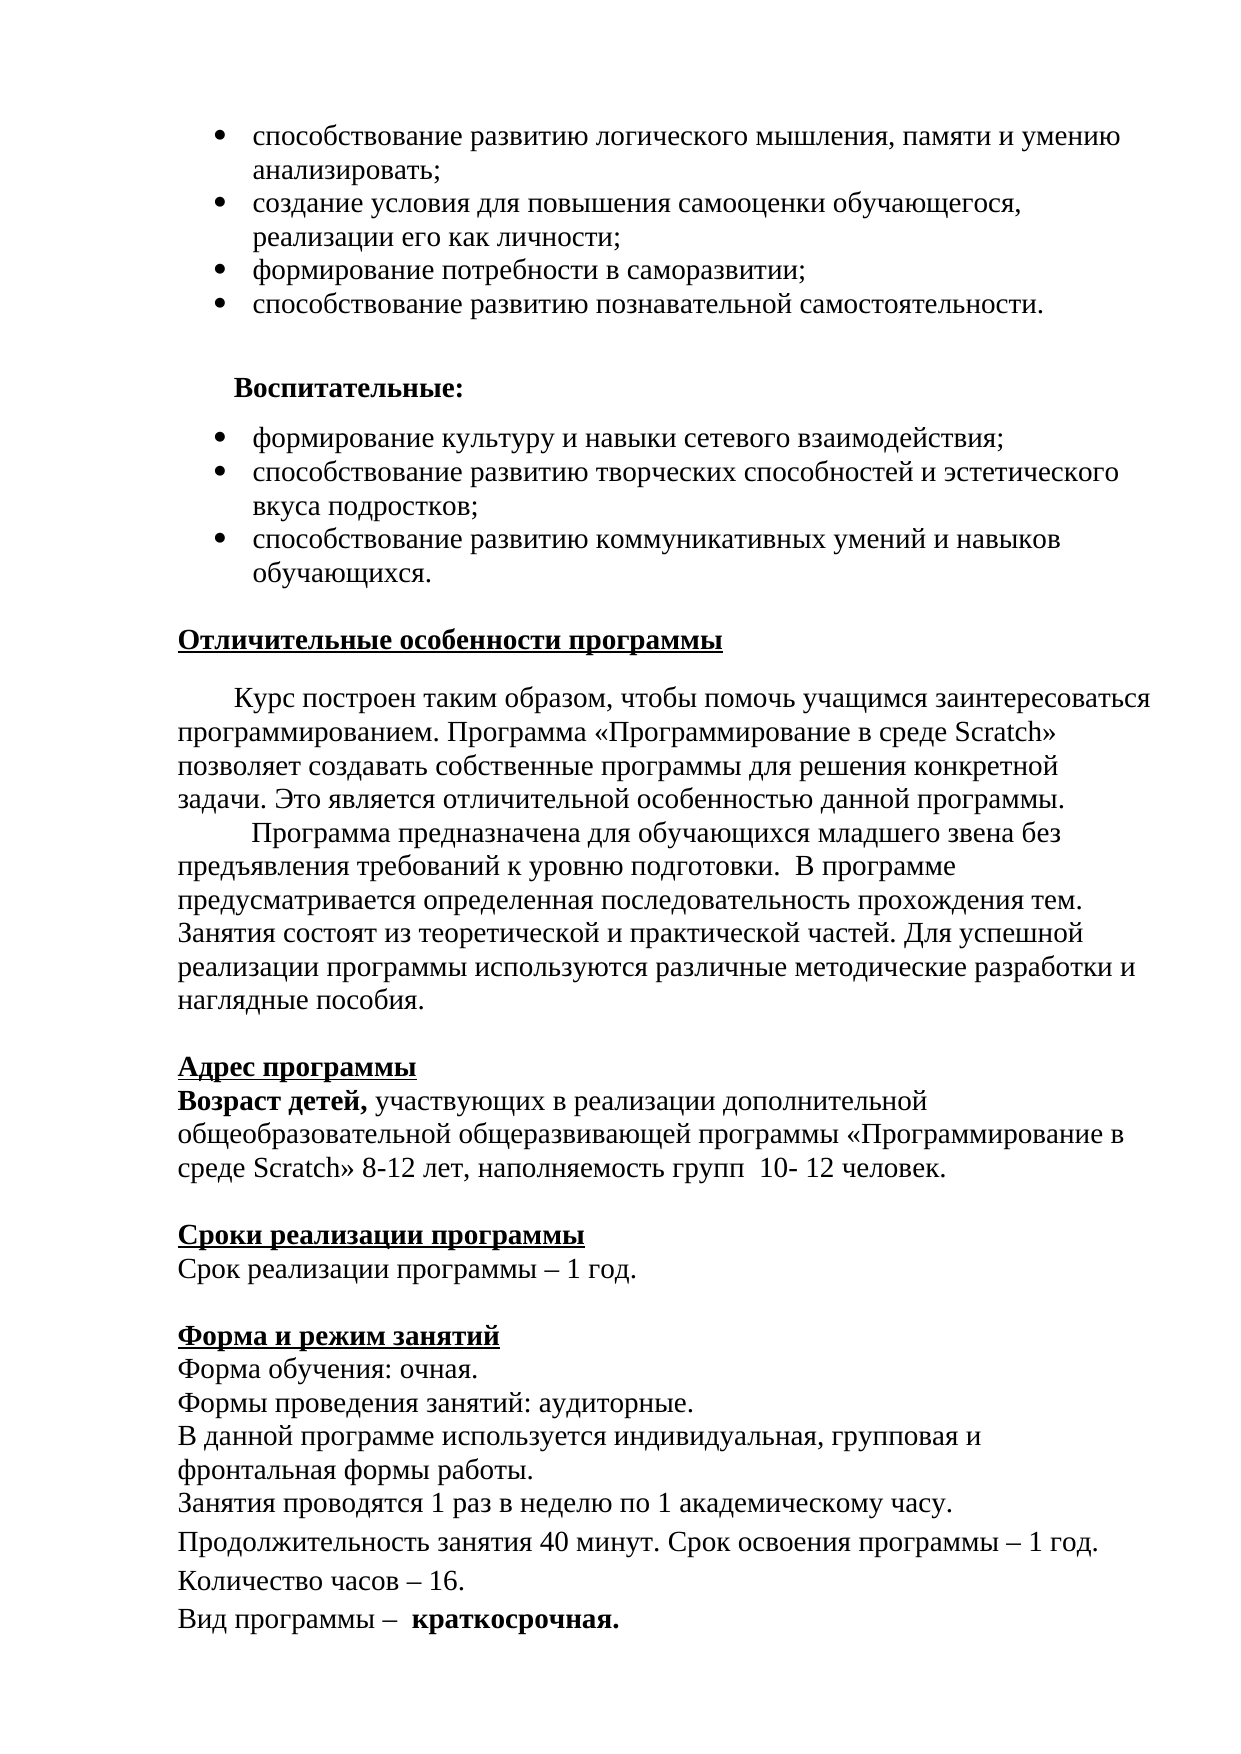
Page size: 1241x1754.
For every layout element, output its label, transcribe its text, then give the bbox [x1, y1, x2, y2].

text Вид программы – краткосрочная. [177, 1601, 1149, 1635]
text Адрес программы [177, 1049, 1152, 1083]
text Сроки реализации программы [177, 1217, 1152, 1251]
text Форма и режим занятий [177, 1318, 1149, 1351]
list формирование культуру и навыки сетевого взаимодействия; [215, 420, 1152, 454]
text Отличительные особенности программы [177, 622, 1152, 656]
list способствование развитию творческих способностей и эстетического вкуса подростков; [215, 454, 1152, 521]
list способствование развитию познавательной самостоятельности. [215, 286, 1152, 320]
text Возраст детей, участвующих в реализации дополнительной общеобразовательной общеразвивающей программы «Программирование в среде Scratch» 8-12 лет, наполняемость групп 10- 12 человек. [177, 1083, 1152, 1184]
list способствование развитию коммуникативных умений и навыков обучающихся. [215, 521, 1152, 588]
list способствование развитию логического мышления, памяти и умению анализировать; [215, 118, 1152, 185]
text Курс построен таким образом, чтобы помочь учащимся заинтересоваться программированием. Программа «Программирование в среде Scratch» позволяет создавать собственные программы для решения конкретной задачи. Это является отличительной особенностью данной программы. [177, 681, 1152, 815]
text Форма обучения: очная. [177, 1351, 1152, 1385]
list создание условия для повышения самооценки обучающегося, реализации его как личности; [215, 185, 1152, 252]
text Воспитательные: [177, 370, 1152, 404]
text Срок реализации программы – 1 год. [177, 1251, 1152, 1284]
list формирование потребности в саморазвитии; [215, 252, 1152, 286]
text В данной программе используется индивидуальная, групповая и фронтальная формы работы. [177, 1418, 1152, 1486]
text Программа предназначена для обучающихся младшего звена без предъявления требований к уровню подготовки. В программе предусматривается определенная последовательность прохождения тем. Занятия состоят из теоретической и практической частей. Для успешной реализации программы используются различные методические разработки и наглядные пособия. [177, 815, 1152, 1016]
text Занятия проводятся 1 раз в неделю по 1 академическому часу. Продолжительность занятия 40 минут. Срок освоения программы – 1 год. Количество часов – 16. [177, 1486, 1149, 1596]
text Формы проведения занятий: аудиторные. [177, 1385, 1152, 1418]
